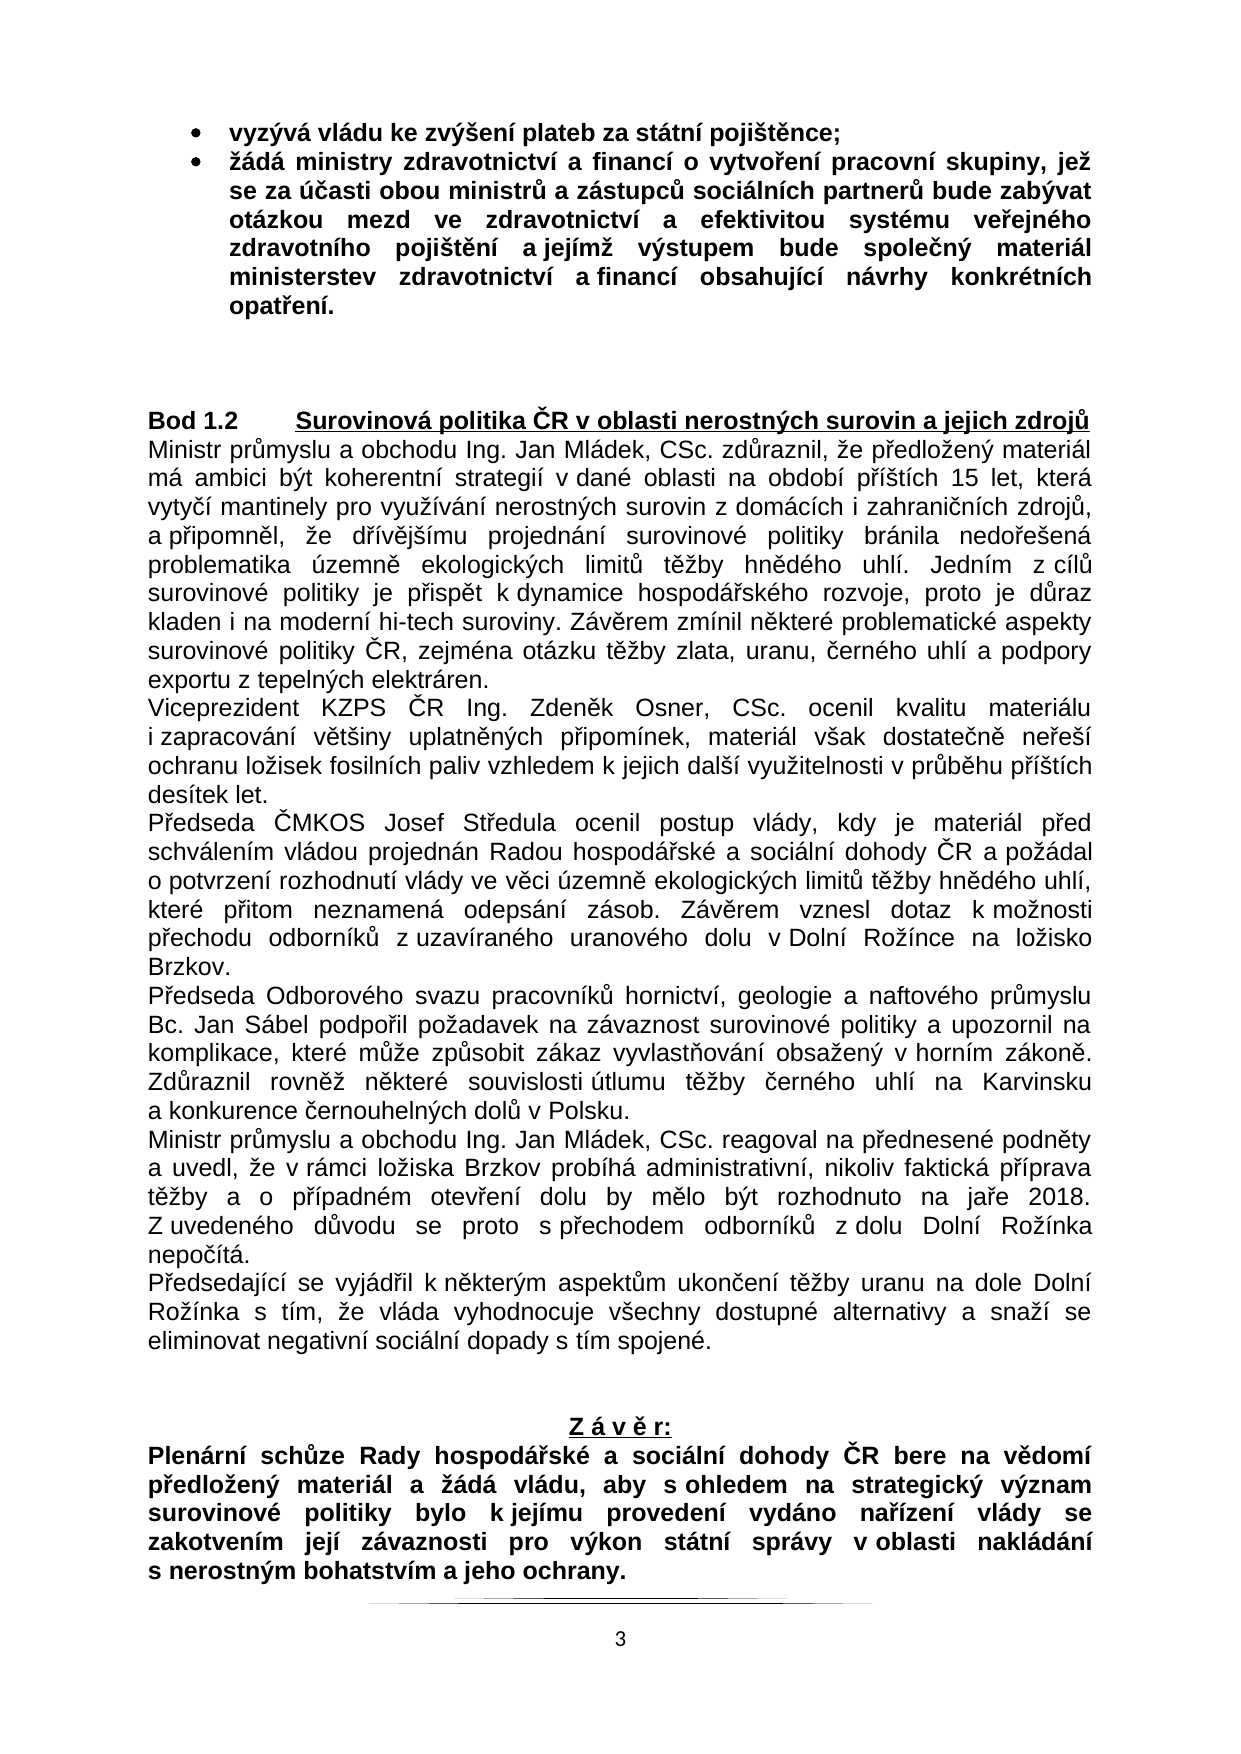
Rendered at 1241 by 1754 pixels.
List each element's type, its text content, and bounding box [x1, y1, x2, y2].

text Plenární schůze Rady hospodářské a sociální dohody ČR bere na vědomí předložený materiál a žádá vládu, aby s ohledem na strategický význam surovinové politiky bylo k jejímu provedení vydáno nařízení vlády se zakotvením její závaznosti pro výkon státní správy v oblasti nakládání s nerostným bohatstvím a jeho ochrany. [148, 1441, 1093, 1585]
text Bod 1.2 Surovinová politika ČR v oblasti nerostných surovin a jejich zdrojů [148, 406, 1093, 435]
text Viceprezident KZPS ČR Ing. Zdeněk Osner, CSc. ocenil kvalitu materiálu i zapracování většiny uplatněných připomínek, materiál však dostatečně neřeší ochranu ložisek fosilních paliv vzhledem k jejich další využitelnosti v průběhu příštích desítek let. [148, 693, 1093, 808]
text Předseda Odborového svazu pracovníků hornictví, geologie a naftového průmyslu Bc. Jan Sábel podpořil požadavek na závaznost surovinové politiky a upozornil na komplikace, které může způsobit zákaz vyvlastňování obsažený v horním zákoně. Zdůraznil rovněž některé souvislosti útlumu těžby černého uhlí na Karvinsku a konkurence černouhelných dolů v Polsku. [148, 981, 1093, 1125]
list vyzývá vládu ke zvýšení plateb za státní pojištěnce; [191, 118, 1093, 147]
text Z á v ě r: [148, 1412, 1093, 1441]
text Předseda ČMKOS Josef Středula ocenil postup vlády, kdy je materiál před schválením vládou projednán Radou hospodářské a sociální dohody ČR a požádal o potvrzení rozhodnutí vlády ve věci územně ekologických limitů těžby hnědého uhlí, které přitom neznamená odepsání zásob. Závěrem vznesl dotaz k možnosti přechodu odborníků z uzavíraného uranového dolu v Dolní Rožínce na ložisko Brzkov. [148, 808, 1093, 981]
list žádá ministry zdravotnictví a financí o vytvoření pracovní skupiny, jež se za účasti obou ministrů a zástupců sociálních partnerů bude zabývat otázkou mezd ve zdravotnictví a efektivitou systému veřejného zdravotního pojištění a jejímž výstupem bude společný materiál ministerstev zdravotnictví a financí obsahující návrhy konkrétních opatření. [191, 147, 1093, 320]
text Ministr průmyslu a obchodu Ing. Jan Mládek, CSc. zdůraznil, že předložený materiál má ambici být koherentní strategií v dané oblasti na období příštích 15 let, která vytyčí mantinely pro využívání nerostných surovin z domácích i zahraničních zdrojů, a připomněl, že dřívějšímu projednání surovinové politiky bránila nedořešená problematika územně ekologických limitů těžby hnědého uhlí. Jedním z cílů surovinové politiky je přispět k dynamice hospodářského rozvoje, proto je důraz kladen i na moderní hi-tech suroviny. Závěrem zmínil některé problematické aspekty surovinové politiky ČR, zejména otázku těžby zlata, uranu, černého uhlí a podpory exportu z tepelných elektráren. [148, 435, 1093, 693]
text Ministr průmyslu a obchodu Ing. Jan Mládek, CSc. reagoval na přednesené podněty a uvedl, že v rámci ložiska Brzkov probíhá administrativní, nikoliv faktická příprava těžby a o případném otevření dolu by mělo být rozhodnuto na jaře 2018. Z uvedeného důvodu se proto s přechodem odborníků z dolu Dolní Rožínka nepočítá. [148, 1125, 1093, 1268]
text Předsedající se vyjádřil k některým aspektům ukončení těžby uranu na dole Dolní Rožínka s tím, že vláda vyhodnocuje všechny dostupné alternativy a snaží se eliminovat negativní sociální dopady s tím spojené. [148, 1268, 1093, 1355]
